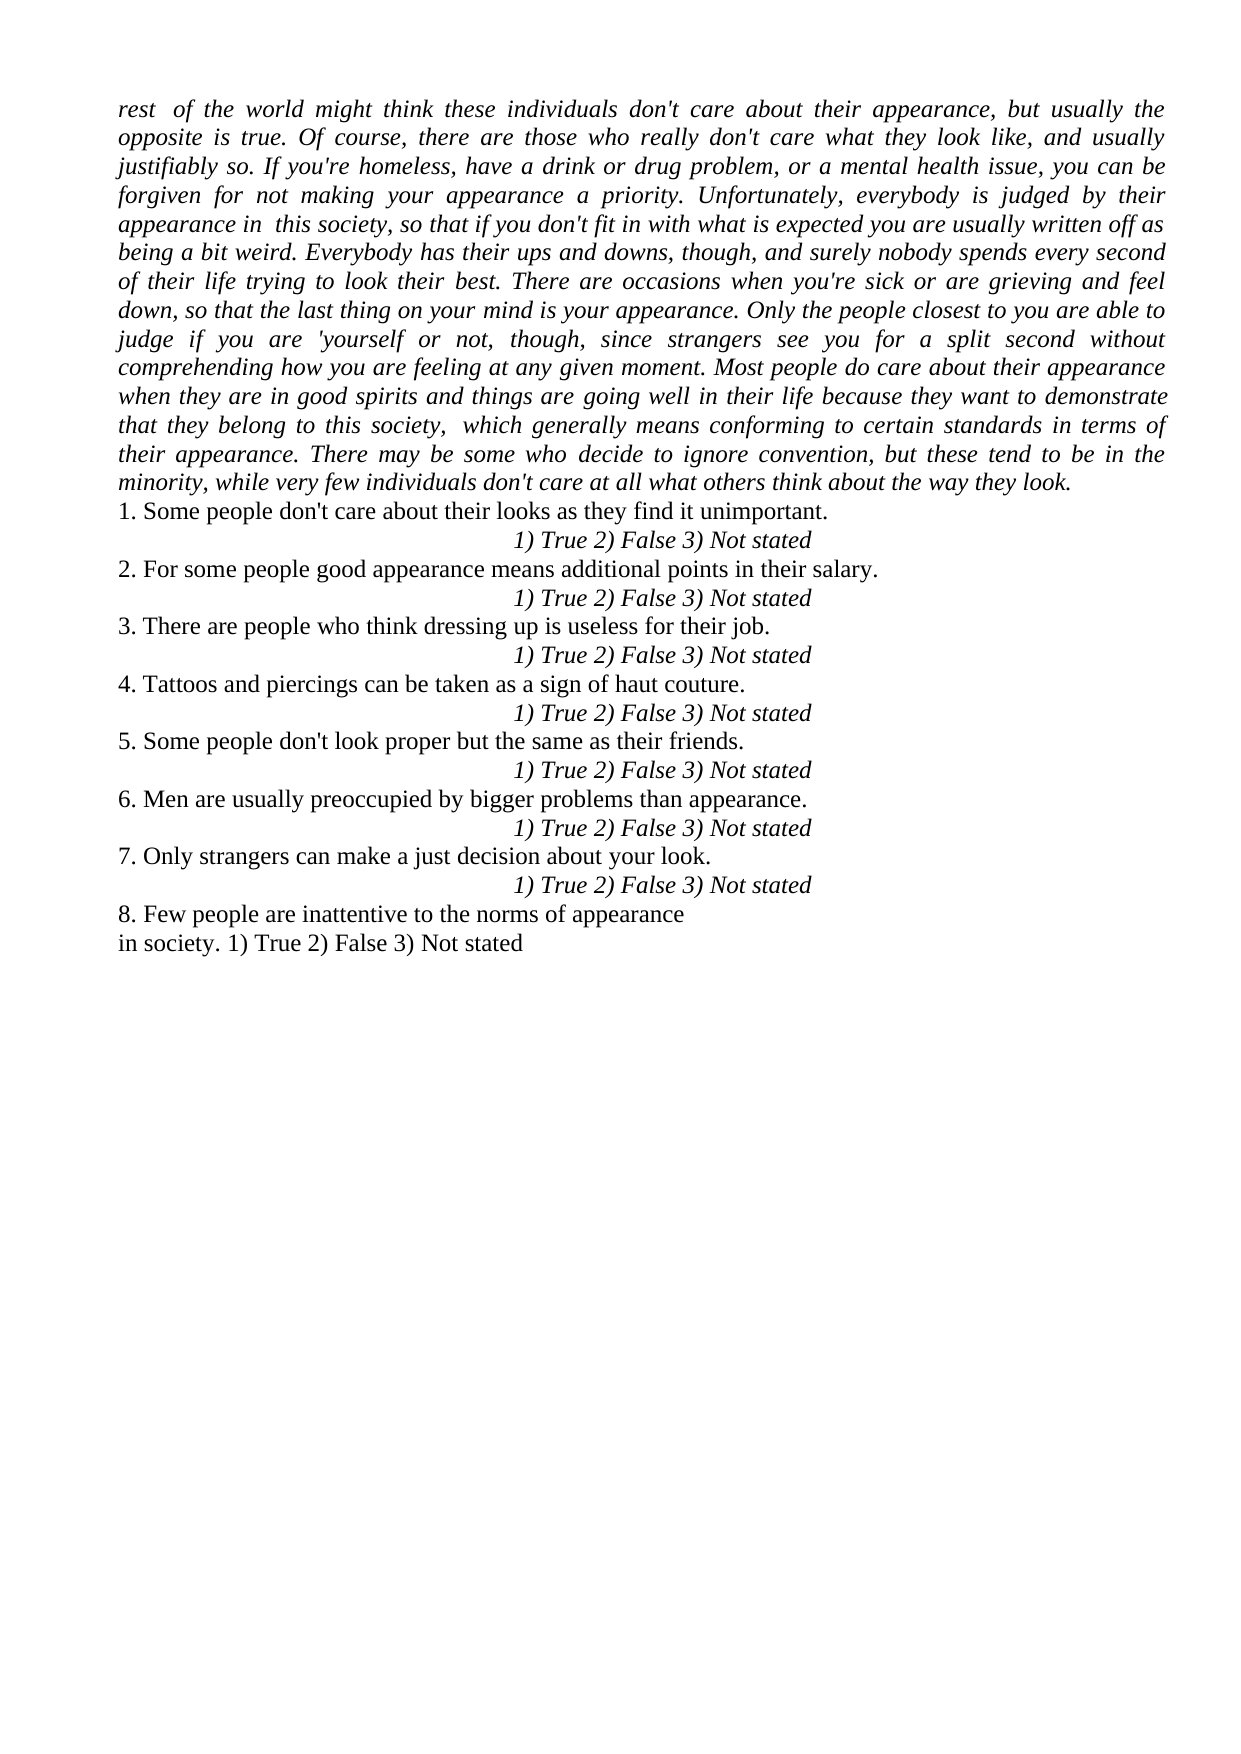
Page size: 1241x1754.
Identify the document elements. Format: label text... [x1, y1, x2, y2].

list For some people good appearance means additional points in their salary. [118, 554, 1209, 583]
list Some people don't care about their looks as they find it unimportant. [118, 496, 1209, 525]
text 1) True 2) False 3) Not stated [118, 640, 1209, 669]
list Only strangers can make a just decision about your look. [118, 841, 1209, 870]
list Few people are inattentive to the norms of appearance in society. 1) True 2) False 3) Not stated [118, 899, 710, 956]
list Tattoos and piercings can be taken as a sign of haut couture. [118, 669, 1209, 698]
list Some people don't look proper but the same as their friends. [118, 726, 1209, 755]
text 1) True 2) False 3) Not stated [118, 525, 1209, 554]
text 1) True 2) False 3) Not stated [118, 813, 1209, 841]
list There are people who think dressing up is useless for their job. [118, 611, 1209, 640]
text 1) True 2) False 3) Not stated [118, 698, 1209, 726]
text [118, 94, 1169, 496]
text 1) True 2) False 3) Not stated [118, 870, 1209, 899]
text 1) True 2) False 3) Not stated [118, 755, 1209, 784]
text 1) True 2) False 3) Not stated [118, 583, 1209, 611]
list Men are usually preoccupied by bigger problems than appearance. [118, 784, 1209, 813]
